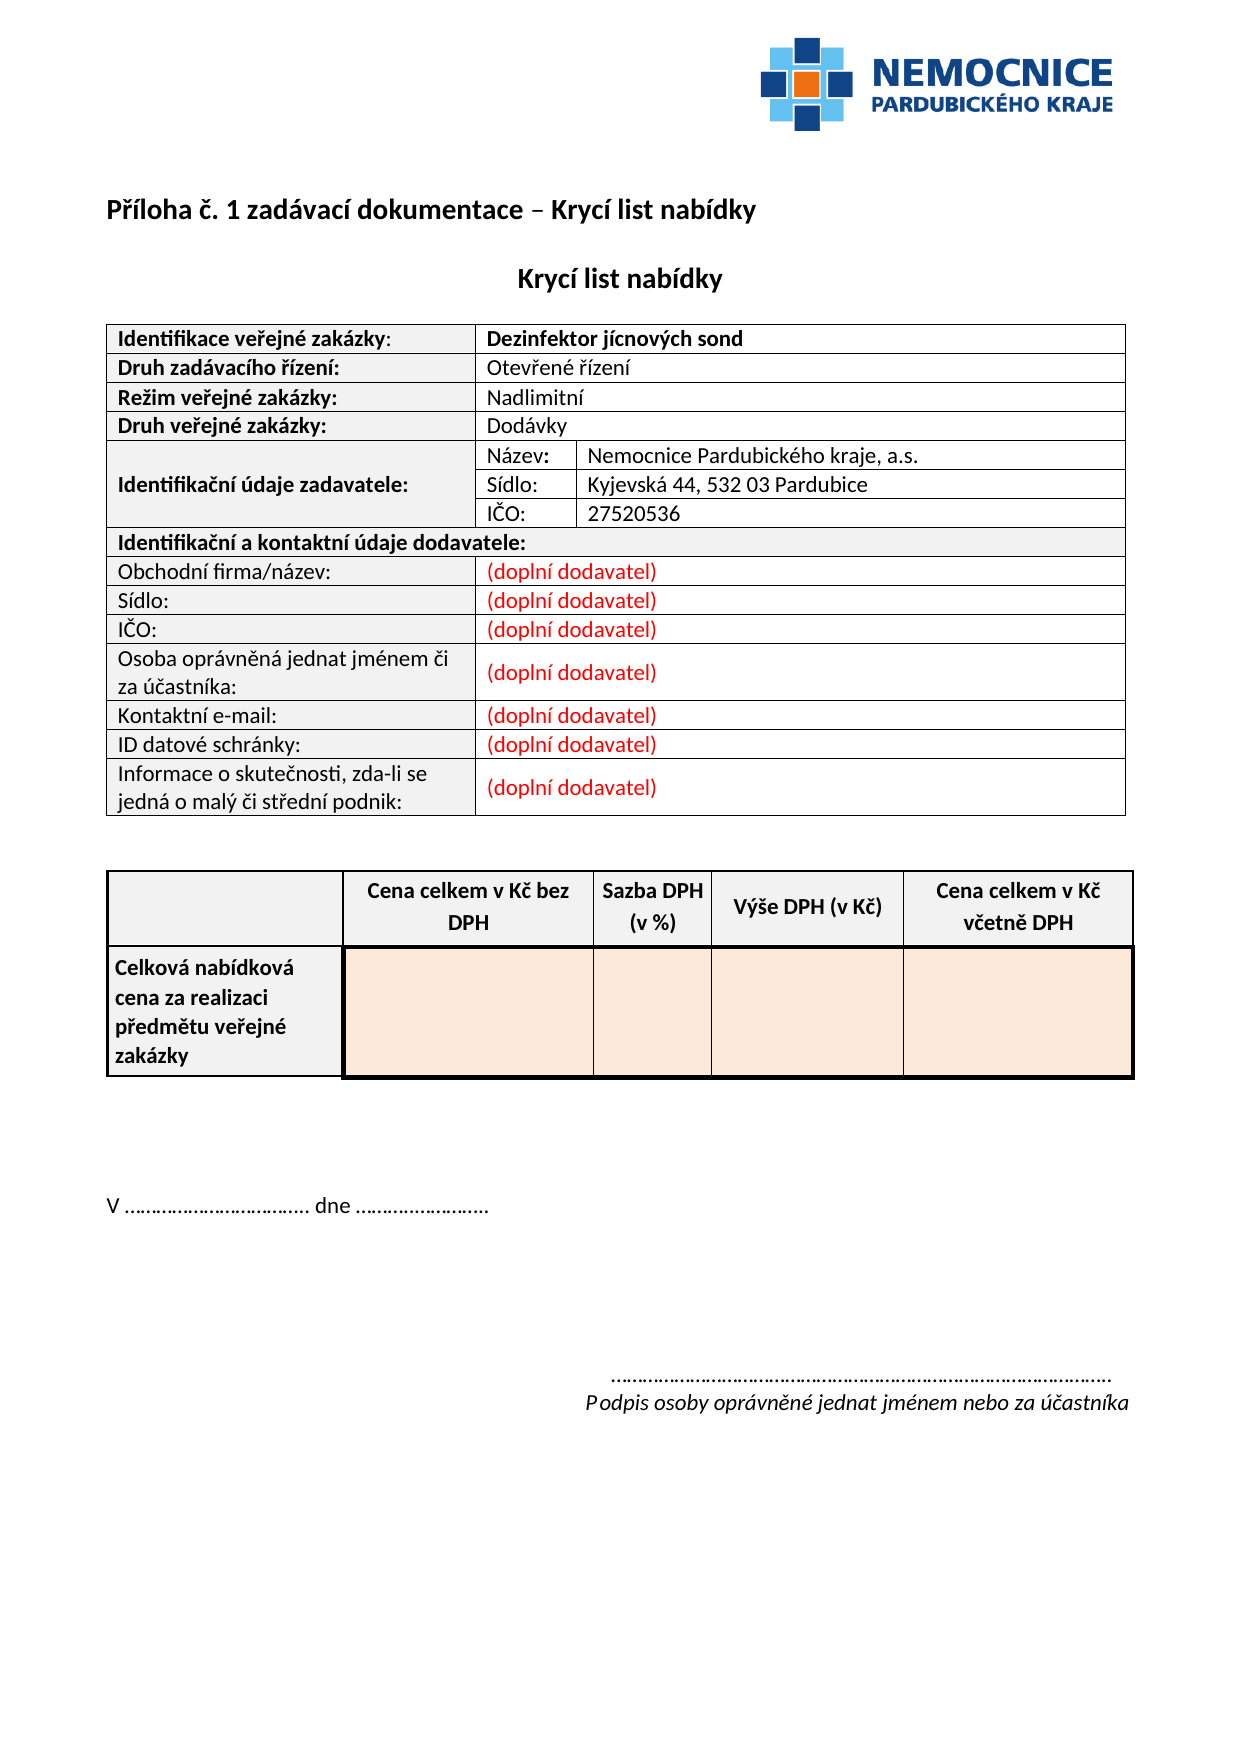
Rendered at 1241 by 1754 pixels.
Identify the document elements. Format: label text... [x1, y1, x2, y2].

table_cell Druh zadávacího řízení: [107, 354, 475, 382]
table_cell Nemocnice Pardubického kraje, a.s. [577, 441, 1125, 469]
table_cell Druh veřejné zakázky: [107, 412, 475, 440]
text Podpis osoby oprávněné jednat jménem nebo za účastníka [106, 1388, 1134, 1416]
table_cell Informace o skutečnosti, zda-li se jedná o malý či střední podnik: [107, 759, 475, 815]
table_cell Obchodní firma/název: [107, 557, 475, 585]
table_header Identifikace veřejné zakázky: [107, 325, 475, 352]
table_cell Celková nabídková cena za realizaci předmětu veřejné zakázky [109, 947, 341, 1075]
table_cell Otevřené řízení [476, 354, 1125, 382]
table_cell Identifikační a kontaktní údaje dodavatele: [107, 528, 1125, 556]
text ………………………………………………………………………………….. [106, 1360, 1134, 1388]
table_cell (doplní dodavatel) [476, 615, 1125, 643]
table_cell (doplní dodavatel) [476, 759, 1125, 815]
table_cell Dodávky [476, 412, 1125, 440]
table_header Dezinfektor jícnových sond [476, 325, 1125, 352]
table_cell Kyjevská 44, 532 03 Pardubice [577, 470, 1125, 498]
table_cell [904, 949, 1131, 1075]
table_cell [594, 949, 711, 1075]
table_cell Kontaktní e-mail: [107, 701, 475, 729]
table_cell (doplní dodavatel) [476, 701, 1125, 729]
table_header Cena celkem v Kč včetně DPH [904, 872, 1132, 944]
table_cell Identifikační údaje zadavatele: [107, 441, 475, 527]
text Krycí list nabídky [106, 260, 1134, 295]
table_header Cena celkem v Kč bez DPH [344, 872, 593, 944]
table_cell ID datové schránky: [107, 730, 475, 758]
table_cell (doplní dodavatel) [476, 557, 1125, 585]
table_cell IČO: [476, 499, 576, 527]
table_cell Název: [476, 441, 576, 469]
table_cell Nadlimitní [476, 383, 1125, 411]
table_header Výše DPH (v Kč) [712, 872, 903, 944]
table_header [109, 872, 342, 944]
table_cell Režim veřejné zakázky: [107, 383, 475, 411]
table_cell (doplní dodavatel) [476, 644, 1125, 700]
text V …………………………….. dne ………..………….. [106, 1192, 1134, 1220]
table_cell (doplní dodavatel) [476, 730, 1125, 758]
text Příloha č. 1 zadávací dokumentace – Krycí list nabídky [106, 191, 1134, 227]
table_cell (doplní dodavatel) [476, 586, 1125, 614]
picture [759, 37, 1113, 132]
table_cell [712, 949, 903, 1075]
table_cell IČO: [107, 615, 475, 643]
table_cell Sídlo: [476, 470, 576, 498]
table_cell Osoba oprávněná jednat jménem či za účastníka: [107, 644, 475, 700]
table_header Sazba DPH (v %) [594, 872, 711, 944]
table_cell [346, 949, 593, 1075]
table_cell Sídlo: [107, 586, 475, 614]
table_cell 27520536 [577, 499, 1125, 527]
